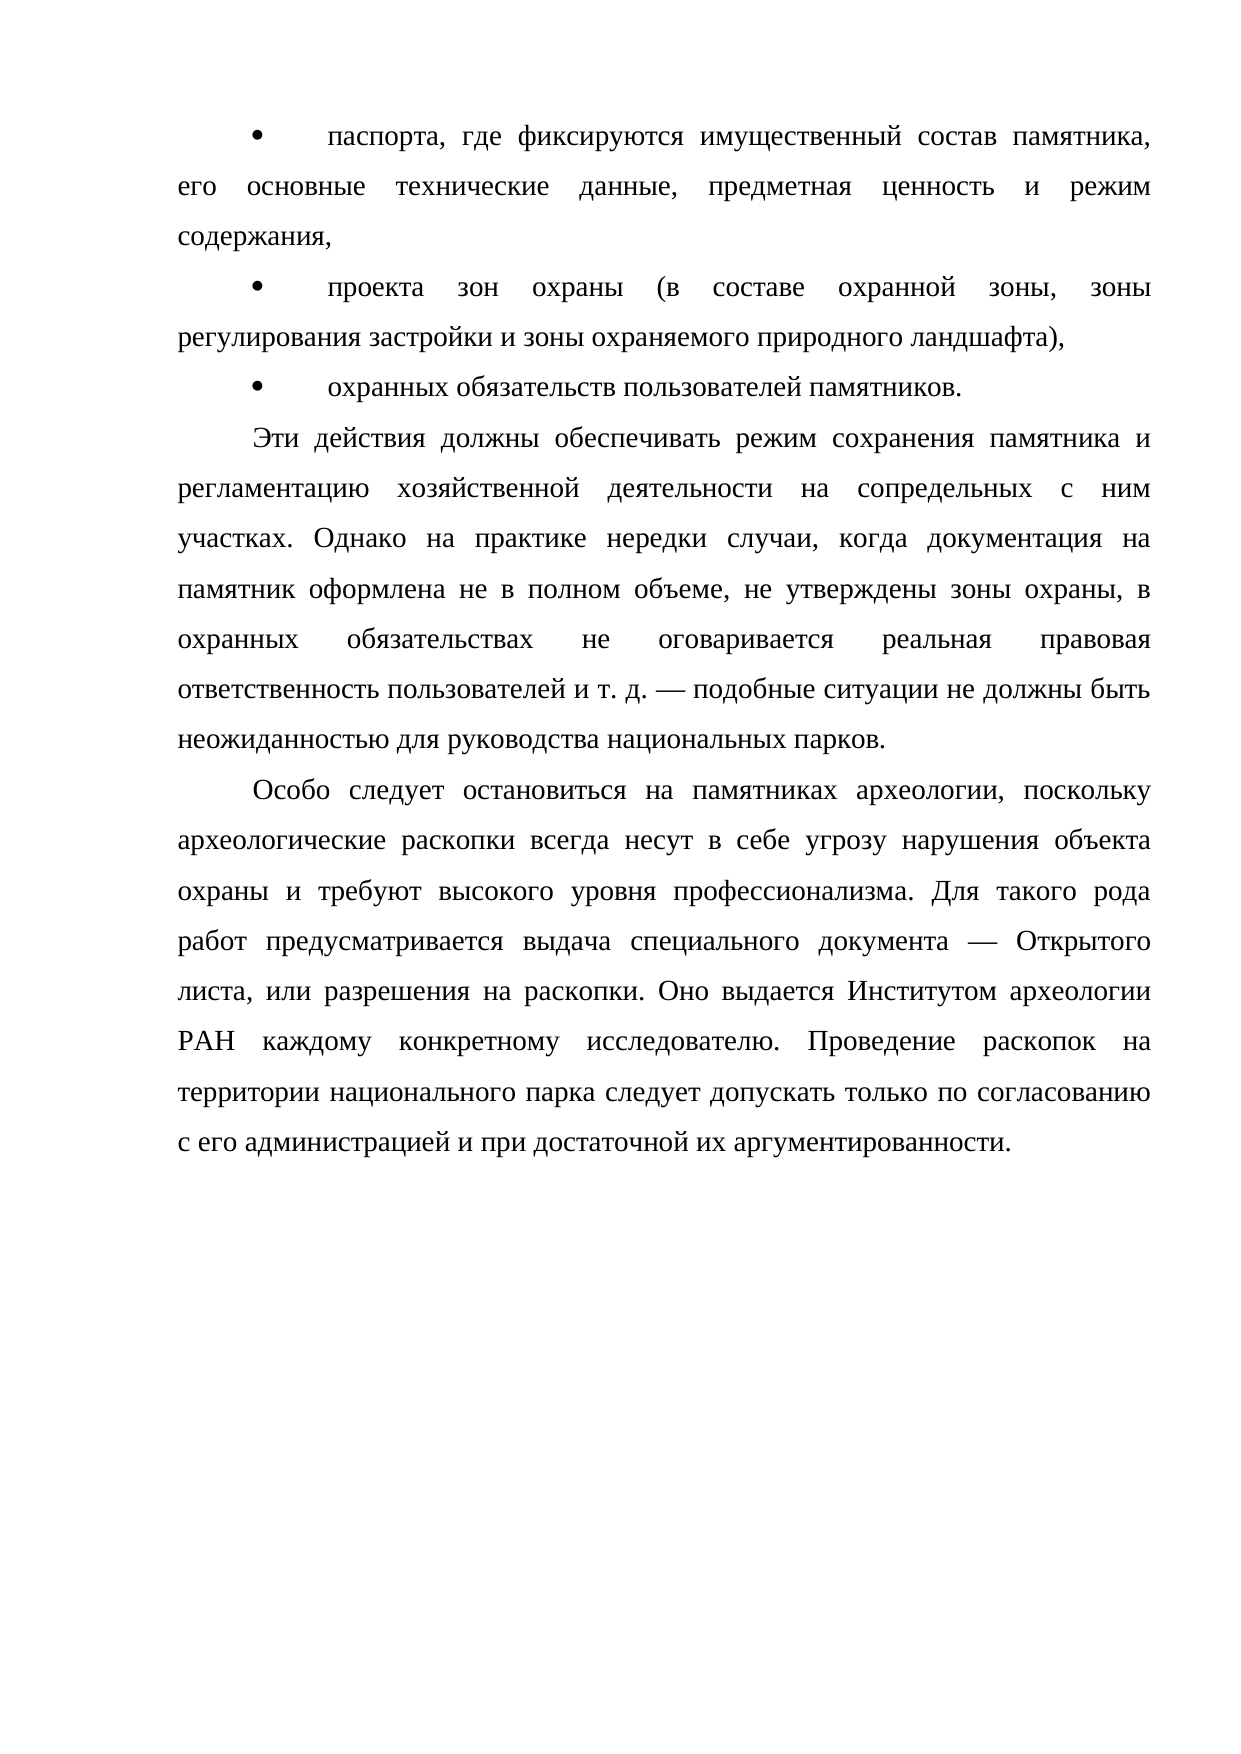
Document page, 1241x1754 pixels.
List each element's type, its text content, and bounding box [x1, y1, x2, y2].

text Особо следует остановиться на памятниках археологии, поскольку археологические раскопки всегда несут в себе угрозу нарушения объекта охраны и требуют высокого уровня профессионализма. Для такого рода работ предусматривается выдача специального документа — Открытого листа, или разрешения на раскопки. Оно выдается Институтом археологии РАН каждому конкретному исследователю. Проведение раскопок на территории национального парка следует допускать только по согласованию с его администрацией и при достаточной их аргументированности. [177, 772, 1152, 1158]
list охранных обязательств пользователей памятников. [177, 370, 1152, 403]
text Эти действия должны обеспечивать режим сохранения памятника и регламентацию хозяйственной деятельности на сопредельных с ним участках. Однако на практике нередки случаи, когда документация на памятник оформлена не в полном объеме, не утверждены зоны охраны, в охранных обязательствах не оговаривается реальная правовая ответственность пользователей и т. д. — подобные ситуации не должны быть неожиданностью для руководства национальных парков. [177, 420, 1152, 755]
list паспорта, где фиксируются имущественный состав памятника, его основные технические данные, предметная ценность и режим содержания, [177, 118, 1152, 252]
list проекта зон охраны (в составе охранной зоны, зоны регулирования застройки и зоны охраняемого природного ландшафта), [177, 269, 1152, 353]
